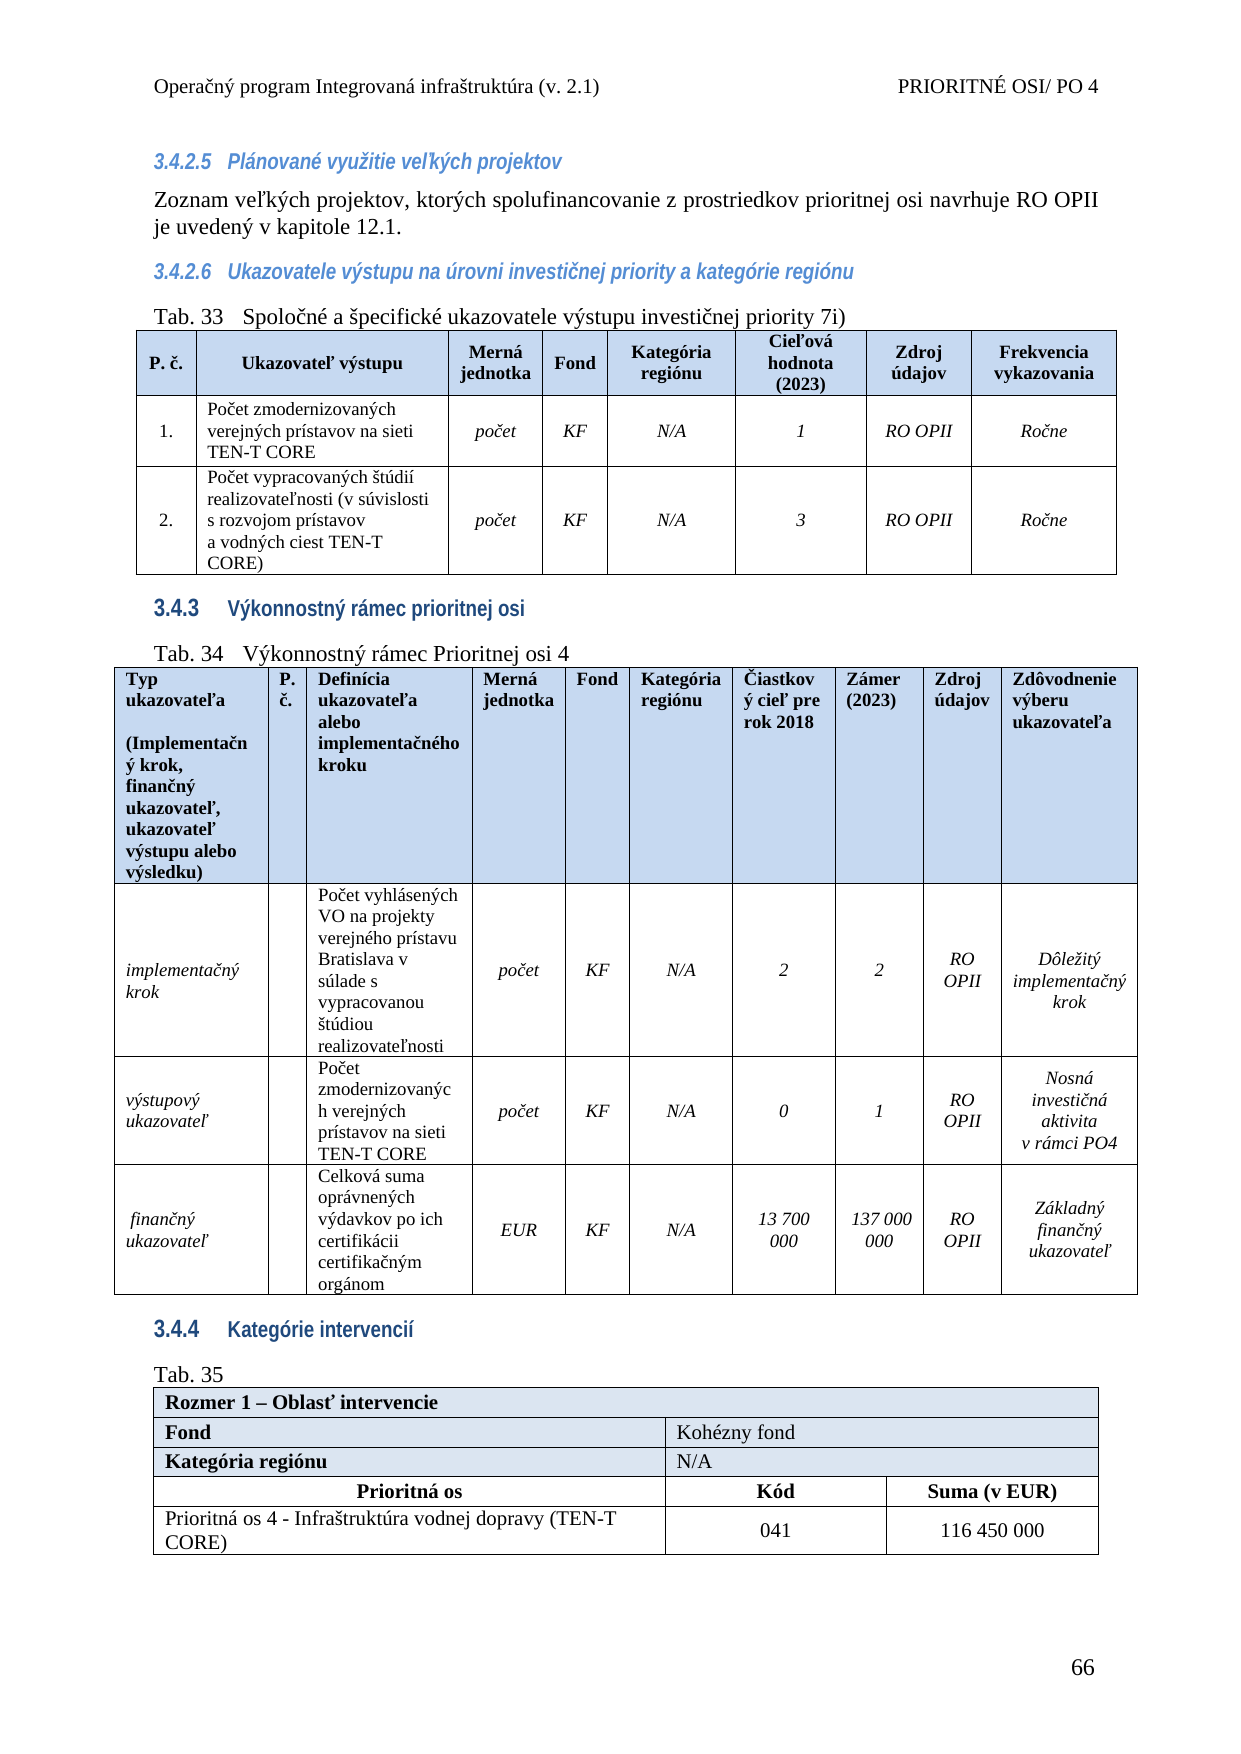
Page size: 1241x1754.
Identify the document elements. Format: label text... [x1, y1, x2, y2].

table_header Merná jednotka [473, 668, 565, 883]
table_cell RO OPII [867, 396, 971, 466]
table_cell [269, 884, 306, 1056]
table_cell Počet vyhlásených VO na projekty verejného prístavu Bratislava v súlade s vypracovanou štúdiou realizovateľnosti [307, 884, 472, 1056]
table_cell Fond [154, 1418, 665, 1446]
table_cell Kategória regiónu [154, 1448, 665, 1476]
table_cell Ročne [972, 467, 1116, 574]
table_cell RO OPII [924, 1057, 1001, 1164]
table_cell N/A [630, 884, 732, 1056]
table_cell RO OPII [924, 884, 1001, 1056]
table_header Typ ukazovateľa (Implementačný krok, finančný ukazovateľ, ukazovateľ výstupu alebo výsledku) [115, 668, 268, 883]
table_header P. č. [137, 331, 196, 395]
table_cell Dôležitý implementačný krok [1002, 884, 1137, 1056]
table_cell KF [566, 884, 629, 1056]
table_cell N/A [608, 467, 735, 574]
table_header Ukazovateľ výstupu [197, 331, 448, 395]
subtitle Kategórie intervencií [153, 1313, 1098, 1342]
table_header Frekvencia vykazovania [972, 331, 1116, 395]
table_header Zdôvodnenie výberu ukazovateľa [1002, 668, 1137, 883]
table_header Merná jednotka [449, 331, 542, 395]
table_cell Ročne [972, 396, 1116, 466]
table_cell 2. [137, 467, 196, 574]
table_cell počet [449, 396, 542, 466]
table_header Kategória regiónu [630, 668, 732, 883]
table_cell Počet zmodernizovaných verejných prístavov na sieti TEN-T CORE [307, 1057, 472, 1164]
table_cell počet [473, 884, 565, 1056]
table_cell N/A [630, 1165, 732, 1294]
table_cell finančný ukazovateľ [115, 1165, 268, 1294]
table_cell EUR [473, 1165, 565, 1294]
table_cell implementačný krok [115, 884, 268, 1056]
table_header Zdroj údajov [867, 331, 971, 395]
table_cell 1. [137, 396, 196, 466]
subtitle Výkonnostný rámec prioritnej osi [153, 593, 1098, 622]
table_cell KF [543, 467, 607, 574]
table_cell 041 [666, 1507, 886, 1554]
table_header Rozmer 1 – Oblasť intervencie [154, 1388, 1098, 1417]
text Zoznam veľkých projektov, ktorých spolufinancovanie z prostriedkov prioritnej osi navrhuje RO OPII je uvedený v kapitole 12.1. [153, 187, 1098, 239]
table_cell [269, 1057, 306, 1164]
text Spoločné a špecifické ukazovatele výstupu investičnej priority 7i) [153, 303, 1098, 329]
table_header Cieľová hodnota (2023) [736, 331, 866, 395]
table_cell Základný finančný ukazovateľ [1002, 1165, 1137, 1294]
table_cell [154, 1507, 665, 1554]
text Plánované využitie veľkých projektov [153, 148, 1098, 174]
table_cell 3 [736, 467, 866, 574]
table_header Čiastkový cieľ pre rok 2018 [733, 668, 835, 883]
table_cell KF [566, 1057, 629, 1164]
table_cell N/A [608, 396, 735, 466]
table_cell Nosná investičná aktivita v rámci PO4 [1002, 1057, 1137, 1164]
table_cell KF [566, 1165, 629, 1294]
table_header Definícia ukazovateľa alebo implementačného kroku [307, 668, 472, 883]
table_cell počet [473, 1057, 565, 1164]
table_cell Suma (v EUR) [887, 1477, 1098, 1506]
table_cell N/A [630, 1057, 732, 1164]
table_header Fond [543, 331, 607, 395]
table_cell [269, 1165, 306, 1294]
table_cell 1 [836, 1057, 923, 1164]
table_cell 1 [736, 396, 866, 466]
table_cell 0 [733, 1057, 835, 1164]
subtitle Ukazovatele výstupu na úrovni investičnej priority a kategórie regiónu [153, 258, 1098, 284]
table_cell 2 [836, 884, 923, 1056]
table_header P. č. [269, 668, 306, 883]
table_cell RO OPII [867, 467, 971, 574]
table_cell 137 000 000 [836, 1165, 923, 1294]
table_cell Kód [666, 1477, 886, 1506]
table_header Zdroj údajov [924, 668, 1001, 883]
table_cell 2 [733, 884, 835, 1056]
table_cell Celková suma oprávnených výdavkov po ich certifikácii certifikačným orgánom [307, 1165, 472, 1294]
table_cell Kohézny fond [666, 1418, 1098, 1446]
table_header Kategória regiónu [608, 331, 735, 395]
table_cell KF [543, 396, 607, 466]
table_cell Prioritná os [154, 1477, 665, 1506]
table_header Zámer (2023) [836, 668, 923, 883]
table_cell 13 700 000 [733, 1165, 835, 1294]
table_cell RO OPII [924, 1165, 1001, 1294]
table_cell N/A [666, 1448, 1098, 1476]
table_cell výstupový ukazovateľ [115, 1057, 268, 1164]
table_header Fond [566, 668, 629, 883]
table_cell Počet vypracovaných štúdií realizovateľnosti (v súvislosti s rozvojom prístavov a vodných ciest TEN-T CORE) [197, 467, 448, 574]
table_cell počet [449, 467, 542, 574]
table_cell 116 450 000 [887, 1507, 1098, 1554]
text Výkonnostný rámec Prioritnej osi 4 [153, 641, 1098, 667]
table_cell Počet zmodernizovaných verejných prístavov na sieti TEN-T CORE [197, 396, 448, 466]
